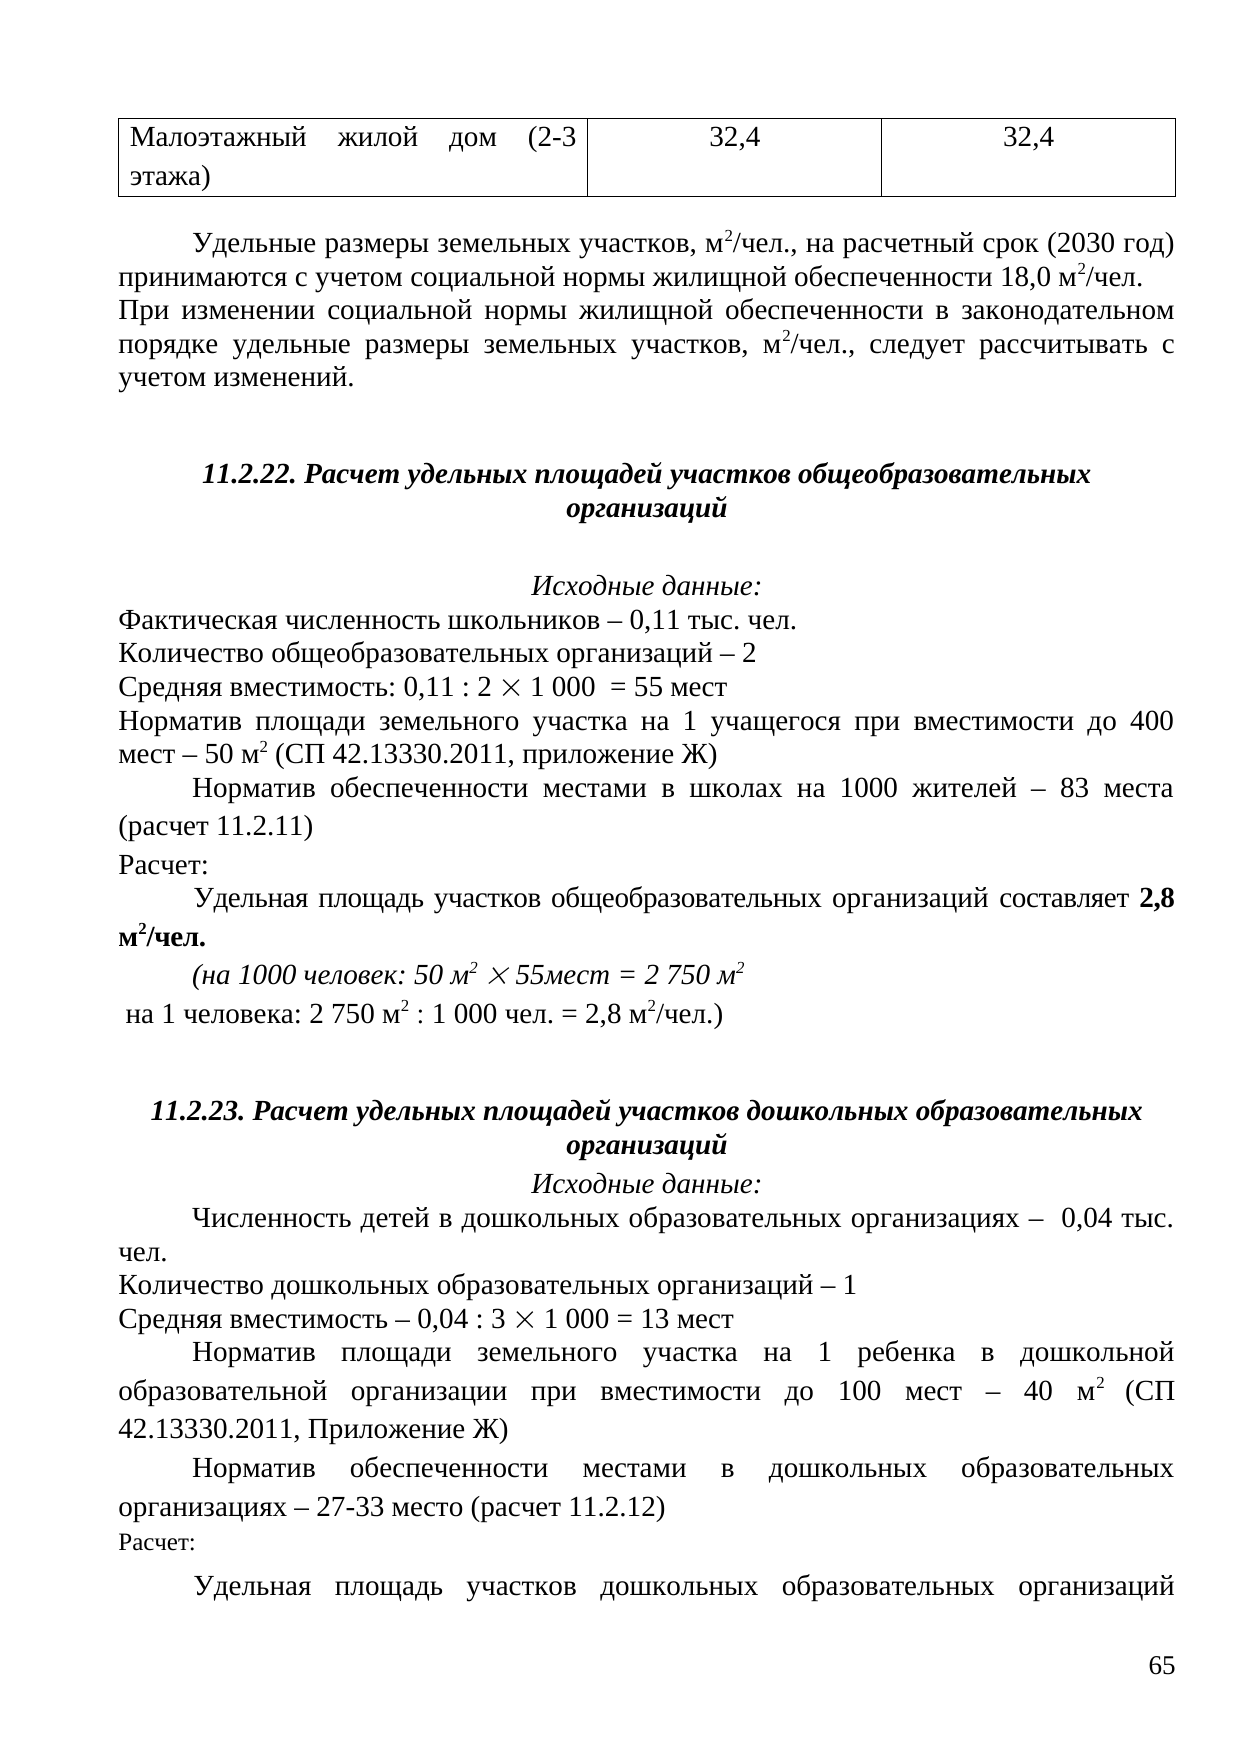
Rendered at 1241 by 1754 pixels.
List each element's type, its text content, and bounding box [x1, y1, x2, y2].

text Средняя вместимость – 0,04 : 3 1 000 = 13 мест [118, 1301, 1175, 1334]
text Фактическая численность школьников – 0,11 тыс. чел. [118, 602, 1175, 636]
table_cell Малоэтажный жилой дом (2-3 этажа) [119, 119, 587, 196]
table_cell 32,4 [882, 119, 1175, 196]
text (на 1000 человек: 55мест = 2 750 м2 [118, 957, 1175, 991]
text Количество дошкольных образовательных организаций – 1 [118, 1267, 1175, 1301]
text Норматив обеспеченности местами в школах на 1000 жителей – 83 места (расчет 11.2.11) [118, 770, 1175, 842]
text Расчет: [118, 1527, 1175, 1556]
text Количество общеобразовательных организаций – 2 [118, 636, 1175, 669]
text Средняя вместимость: 0,11 : 2 1 000 = 55 мест [118, 669, 1175, 703]
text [118, 1568, 1175, 1602]
text на 1 человека: 2 750 м2 1 000 чел. = 2,8 м2/чел.) [118, 996, 1175, 1030]
text Расчет: [118, 847, 1175, 880]
table_cell 32,4 [588, 119, 881, 196]
text Численность детей в дошкольных образовательных организациях – 0,04 тыс. чел. [118, 1200, 1175, 1267]
text Норматив площади земельного участка на 1 учащегося при вместимости до 400 мест – (СП 42.13330.2011, приложение Ж) [118, 703, 1175, 770]
text Исходные данные: [118, 568, 1175, 602]
text Исходные данные: [118, 1167, 1175, 1200]
text Норматив площади земельного участка на 1 ребенка в дошкольной образовательной организации при вместимости до 100 мест – (СП 42.13330.2011, Приложение Ж) [118, 1334, 1175, 1445]
text Удельные размеры земельных участков, м2/чел., на расчетный срок (2030 год) принимаются с учетом социальной нормы жилищной обеспеченности 18,0 м2/чел. [118, 225, 1175, 292]
subtitle 11.2.22. Расчет удельных площадей участков общеобразовательных организаций [118, 457, 1175, 524]
subtitle 11.2.23. Расчет удельных площадей участков дошкольных образовательных организаций [118, 1093, 1175, 1160]
text При изменении социальной нормы жилищной обеспеченности в законодательном порядке удельные размеры земельных участков, м2/чел., следует рассчитывать с учетом изменений. [118, 292, 1175, 393]
text Удельная площадь участков общеобразовательных организаций составляет 2,8 м2/чел. [118, 880, 1175, 952]
text Норматив обеспеченности местами в дошкольных образовательных организациях – 27-33 место (расчет 11.2.12) [118, 1450, 1175, 1522]
